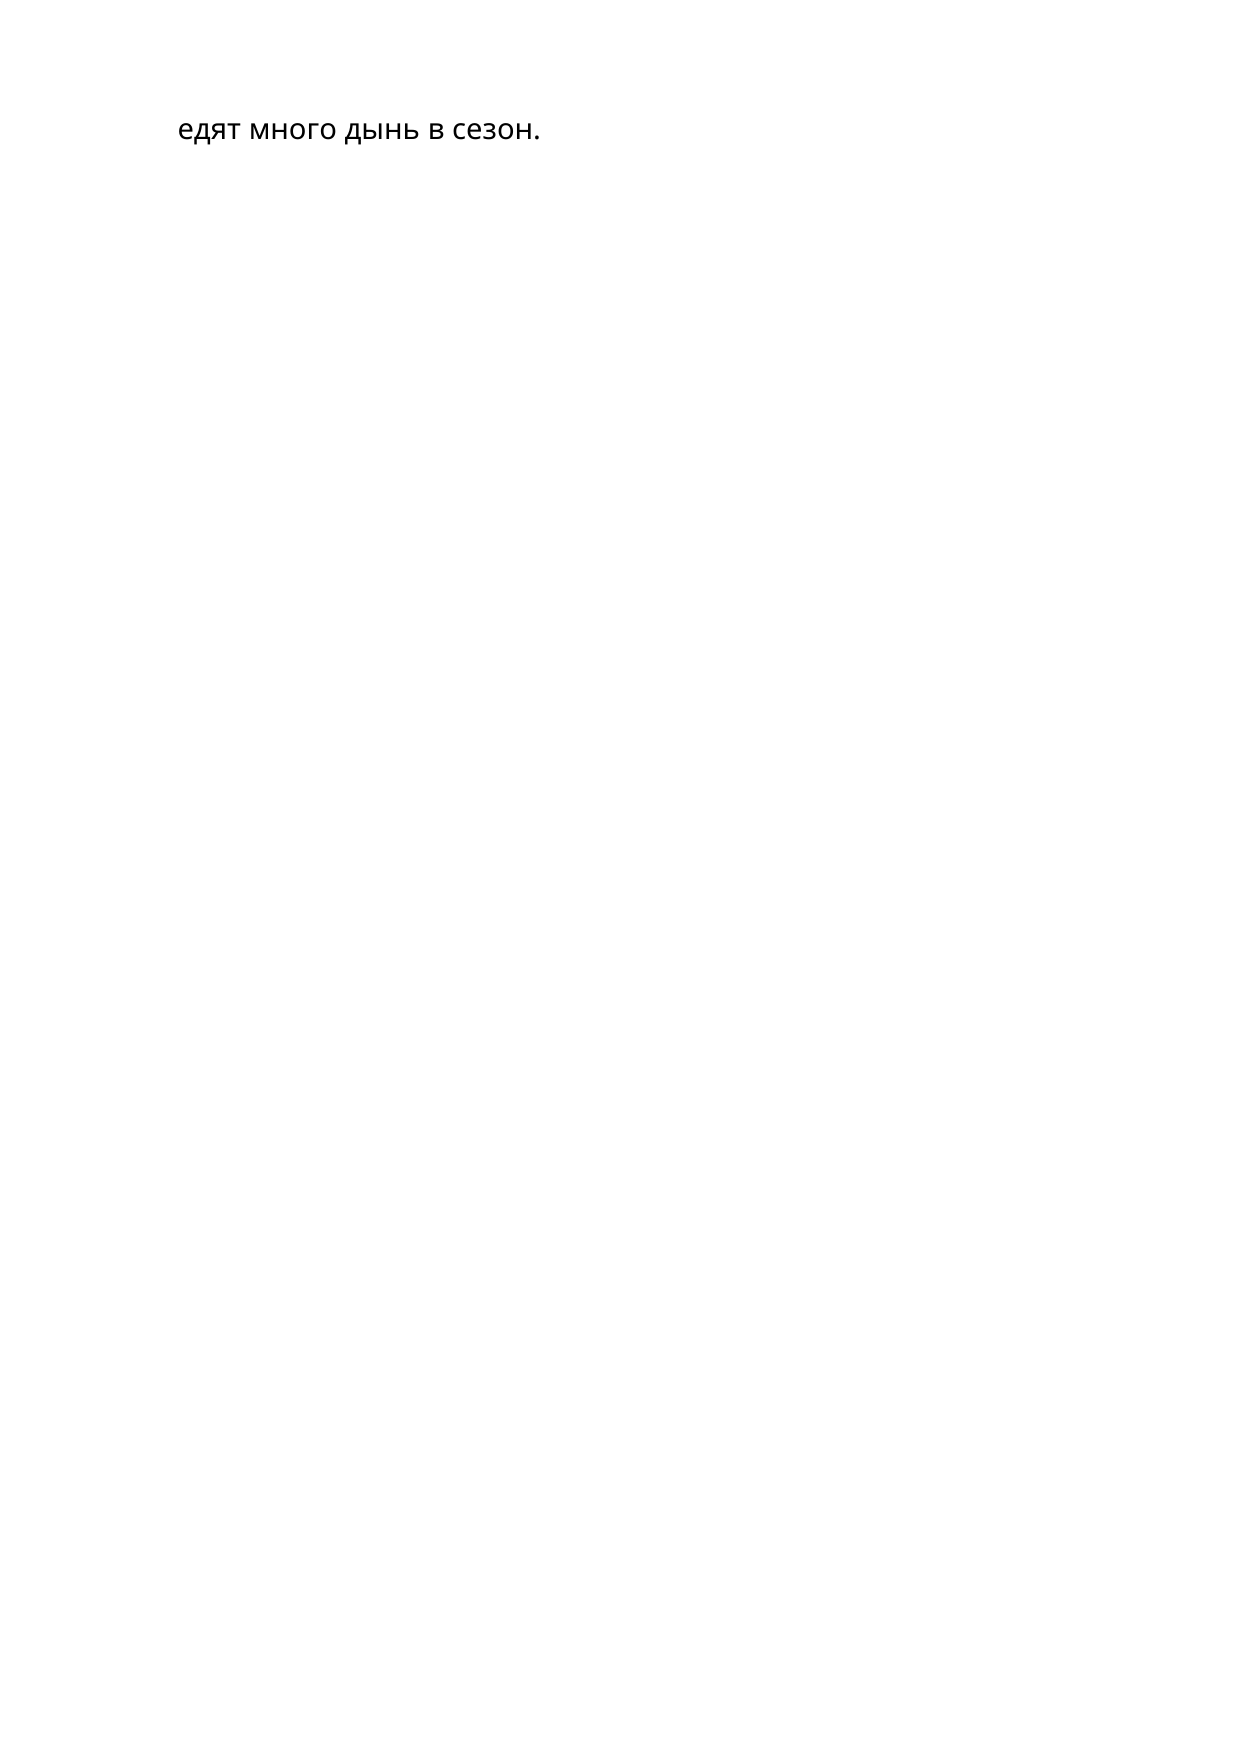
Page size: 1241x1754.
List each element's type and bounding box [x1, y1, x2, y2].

text [177, 108, 1119, 148]
